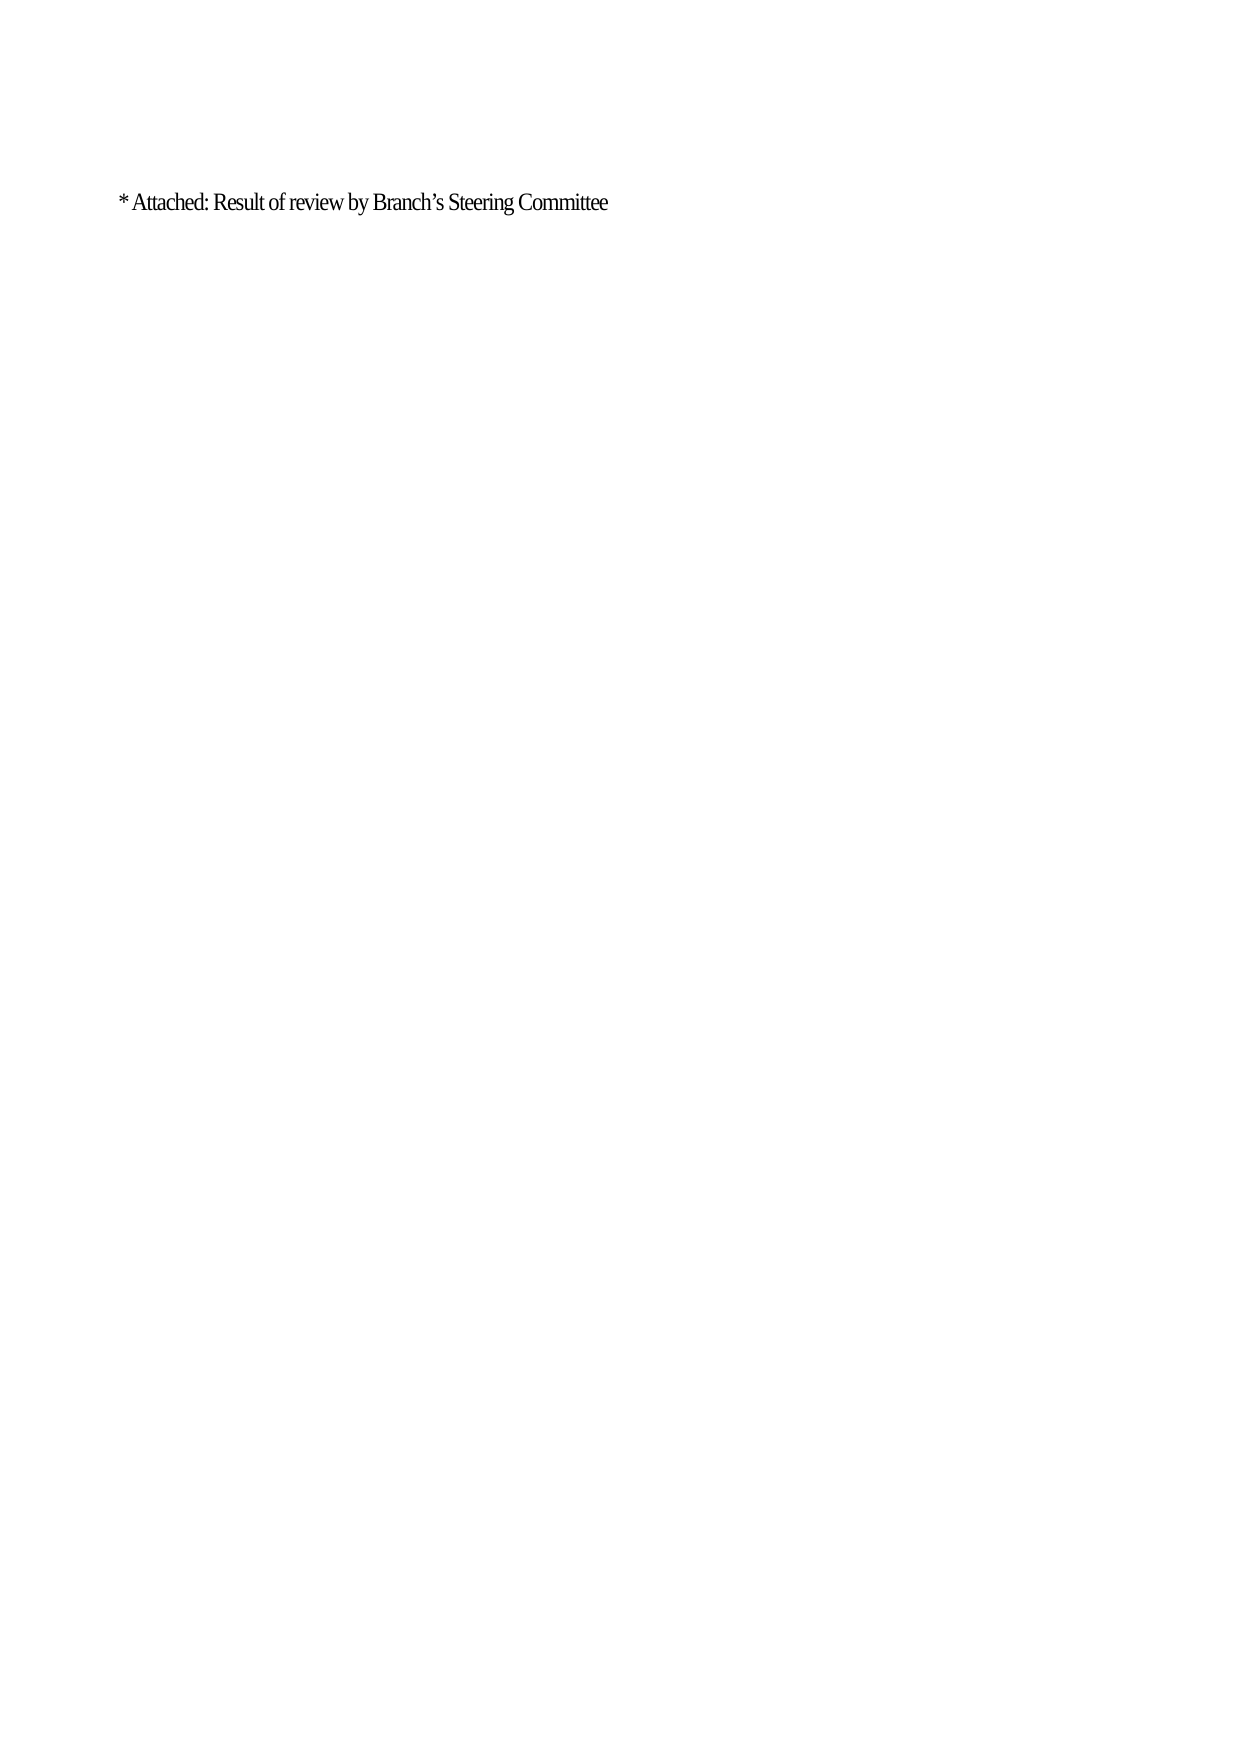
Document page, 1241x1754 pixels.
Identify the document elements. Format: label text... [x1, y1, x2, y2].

text * Attached: Result of review by Branch’s Steering Committee [118, 142, 1122, 216]
